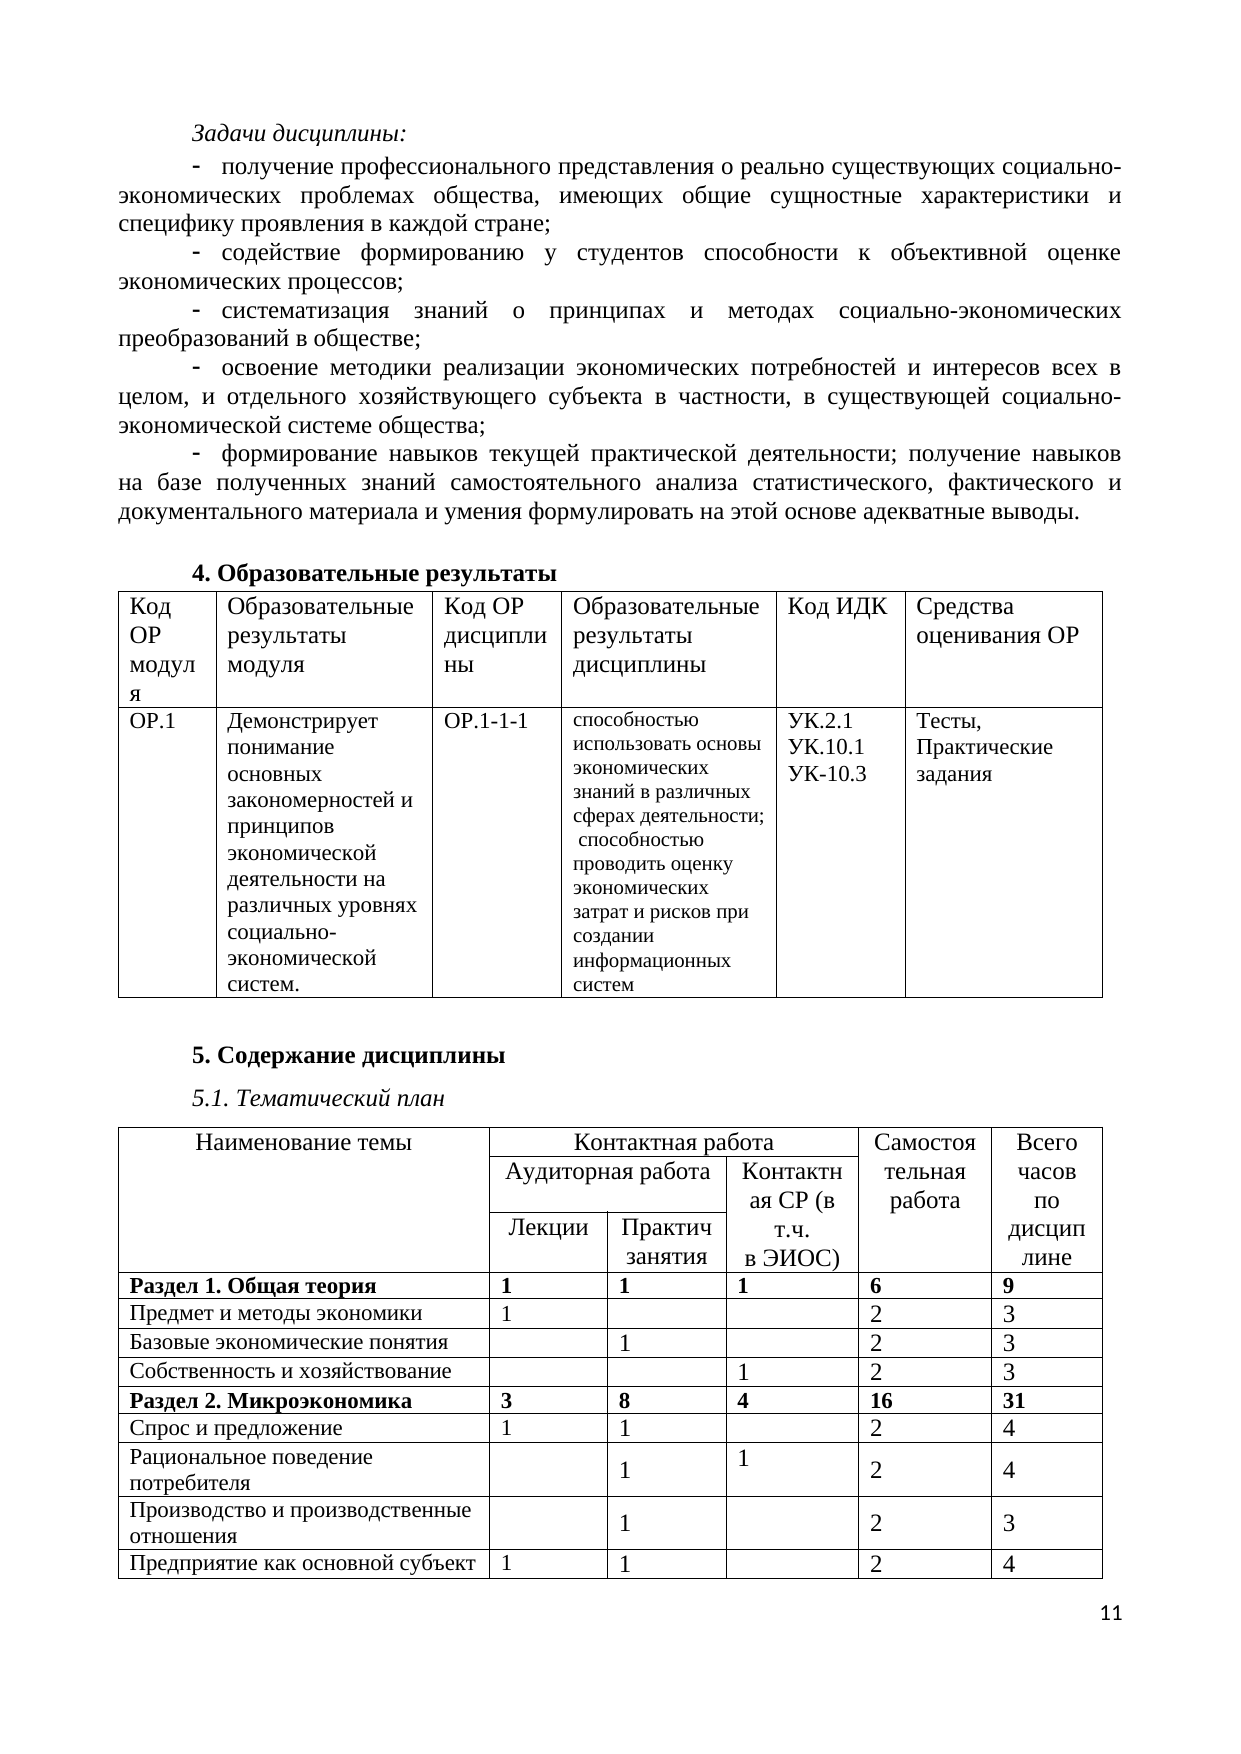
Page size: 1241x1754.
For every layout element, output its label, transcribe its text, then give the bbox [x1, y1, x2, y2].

table_cell 1 [608, 1443, 726, 1496]
table_header Код ОР модуля [119, 592, 216, 706]
table_cell 8 [608, 1387, 726, 1413]
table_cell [119, 1550, 489, 1578]
table_cell 1 [727, 1443, 858, 1496]
table_cell Раздел 2. Микроэкономика [119, 1387, 489, 1413]
table_cell 3 [490, 1387, 607, 1413]
table_cell 1 [490, 1299, 607, 1328]
table_cell Собственность и хозяйствование [119, 1358, 489, 1386]
table_cell УК.2.1 УК.10.1 УК-10.3 [777, 708, 905, 997]
table_cell [727, 1550, 858, 1578]
table_cell 3 [992, 1329, 1102, 1357]
table_cell 6 [859, 1273, 991, 1298]
table_cell Производство и производственные отношения [119, 1497, 489, 1549]
table_cell [490, 1443, 607, 1496]
table_cell Рациональное поведение потребителя [119, 1443, 489, 1496]
table_header Контактная работа [490, 1128, 858, 1156]
table_cell [727, 1497, 858, 1549]
table_header Образовательные результаты дисциплины [562, 592, 776, 706]
list формирование навыков текущей практической деятельности; получение навыков на базе полученных знаний самостоятельного анализа статистического, фактического и документального материала и умения формулировать на этой основе адекватные выводы. [118, 438, 1122, 525]
table_cell 4 [992, 1550, 1102, 1578]
table_cell [490, 1497, 607, 1549]
table_cell 2 [859, 1329, 991, 1357]
table_header Средства оценивания ОР [906, 592, 1102, 706]
table_cell Лекции [490, 1213, 607, 1271]
table_cell 3 [992, 1497, 1102, 1549]
text 5.1. Тематический план [118, 1083, 1122, 1112]
table_cell 2 [859, 1358, 991, 1386]
table_cell ОР.1 [119, 708, 216, 997]
table_cell 1 [608, 1273, 726, 1298]
list получение профессионального представления о реально существующих социально-экономических проблемах общества, имеющих общие сущностные характеристики и специфику проявления в каждой стране; [118, 151, 1122, 237]
table_cell 4 [727, 1387, 858, 1413]
table_cell 1 [727, 1358, 858, 1386]
table_cell Базовые экономические понятия [119, 1329, 489, 1357]
table_header Всего часов по дисциплине [992, 1128, 1102, 1271]
list освоение методики реализации экономических потребностей и интересов всех в целом, и отдельного хозяйствующего субъекта в частности, в существующей социально-экономической системе общества; [118, 352, 1122, 438]
table_cell 1 [608, 1414, 726, 1442]
table_cell 2 [859, 1497, 991, 1549]
table_cell Спрос и предложение [119, 1414, 489, 1442]
table_cell способностью использовать основы экономических знаний в различных сферах деятельности; способностью проводить оценку экономических затрат и рисков при создании информационных систем [562, 708, 776, 997]
table_cell 4 [992, 1414, 1102, 1442]
table_cell 9 [992, 1273, 1102, 1298]
table_cell Аудиторная работа [490, 1157, 726, 1211]
table_header Образовательные результаты модуля [217, 592, 432, 706]
table_cell 2 [859, 1299, 991, 1328]
table_cell [608, 1358, 726, 1386]
table_cell Раздел 1. Общая теория [119, 1273, 489, 1298]
table_cell 1 [608, 1497, 726, 1549]
table_cell 1 [727, 1273, 858, 1298]
table_cell 3 [992, 1358, 1102, 1386]
table_cell Предмет и методы экономики [119, 1299, 489, 1328]
table_cell 1 [490, 1414, 607, 1442]
table_cell 1 [490, 1273, 607, 1298]
table_header Код ОР дисциплины [433, 592, 561, 706]
text 4. Образовательные результаты [118, 558, 1122, 587]
table_cell [727, 1414, 858, 1442]
table_cell Демонстрирует понимание основных закономерностей и принципов экономической деятельности на различных уровнях социально-экономической систем. [217, 708, 432, 997]
text 5. Содержание дисциплины [118, 1040, 1122, 1069]
table_cell 2 [859, 1550, 991, 1578]
table_cell Тесты, Практические задания [906, 708, 1102, 997]
table_cell 2 [859, 1443, 991, 1496]
table_cell [490, 1358, 607, 1386]
table_cell 1 [608, 1329, 726, 1357]
table_cell 31 [992, 1387, 1102, 1413]
table_cell 1 [608, 1550, 726, 1578]
table_cell [727, 1329, 858, 1357]
table_cell ОР.1-1-1 [433, 708, 561, 997]
list содействие формированию у студентов способности к объективной оценке экономических процессов; [118, 237, 1122, 295]
table_cell [490, 1329, 607, 1357]
table_cell 2 [859, 1414, 991, 1442]
table_cell [727, 1299, 858, 1328]
table_cell [608, 1299, 726, 1328]
table_header Самостоятельная работа [859, 1128, 991, 1271]
table_header Наименование темы [119, 1128, 489, 1271]
table_cell 1 [490, 1550, 607, 1578]
table_cell 3 [992, 1299, 1102, 1328]
table_cell 4 [992, 1443, 1102, 1496]
table_cell Практич занятия [608, 1213, 726, 1271]
table_cell Контактная СР (в т.ч. в ЭИОС) [727, 1157, 858, 1271]
list систематизация знаний о принципах и методах социально-экономических преобразований в обществе; [118, 295, 1122, 352]
table_cell 16 [859, 1387, 991, 1413]
table_header Код ИДК [777, 592, 905, 706]
text Задачи дисциплины: [118, 118, 1122, 147]
